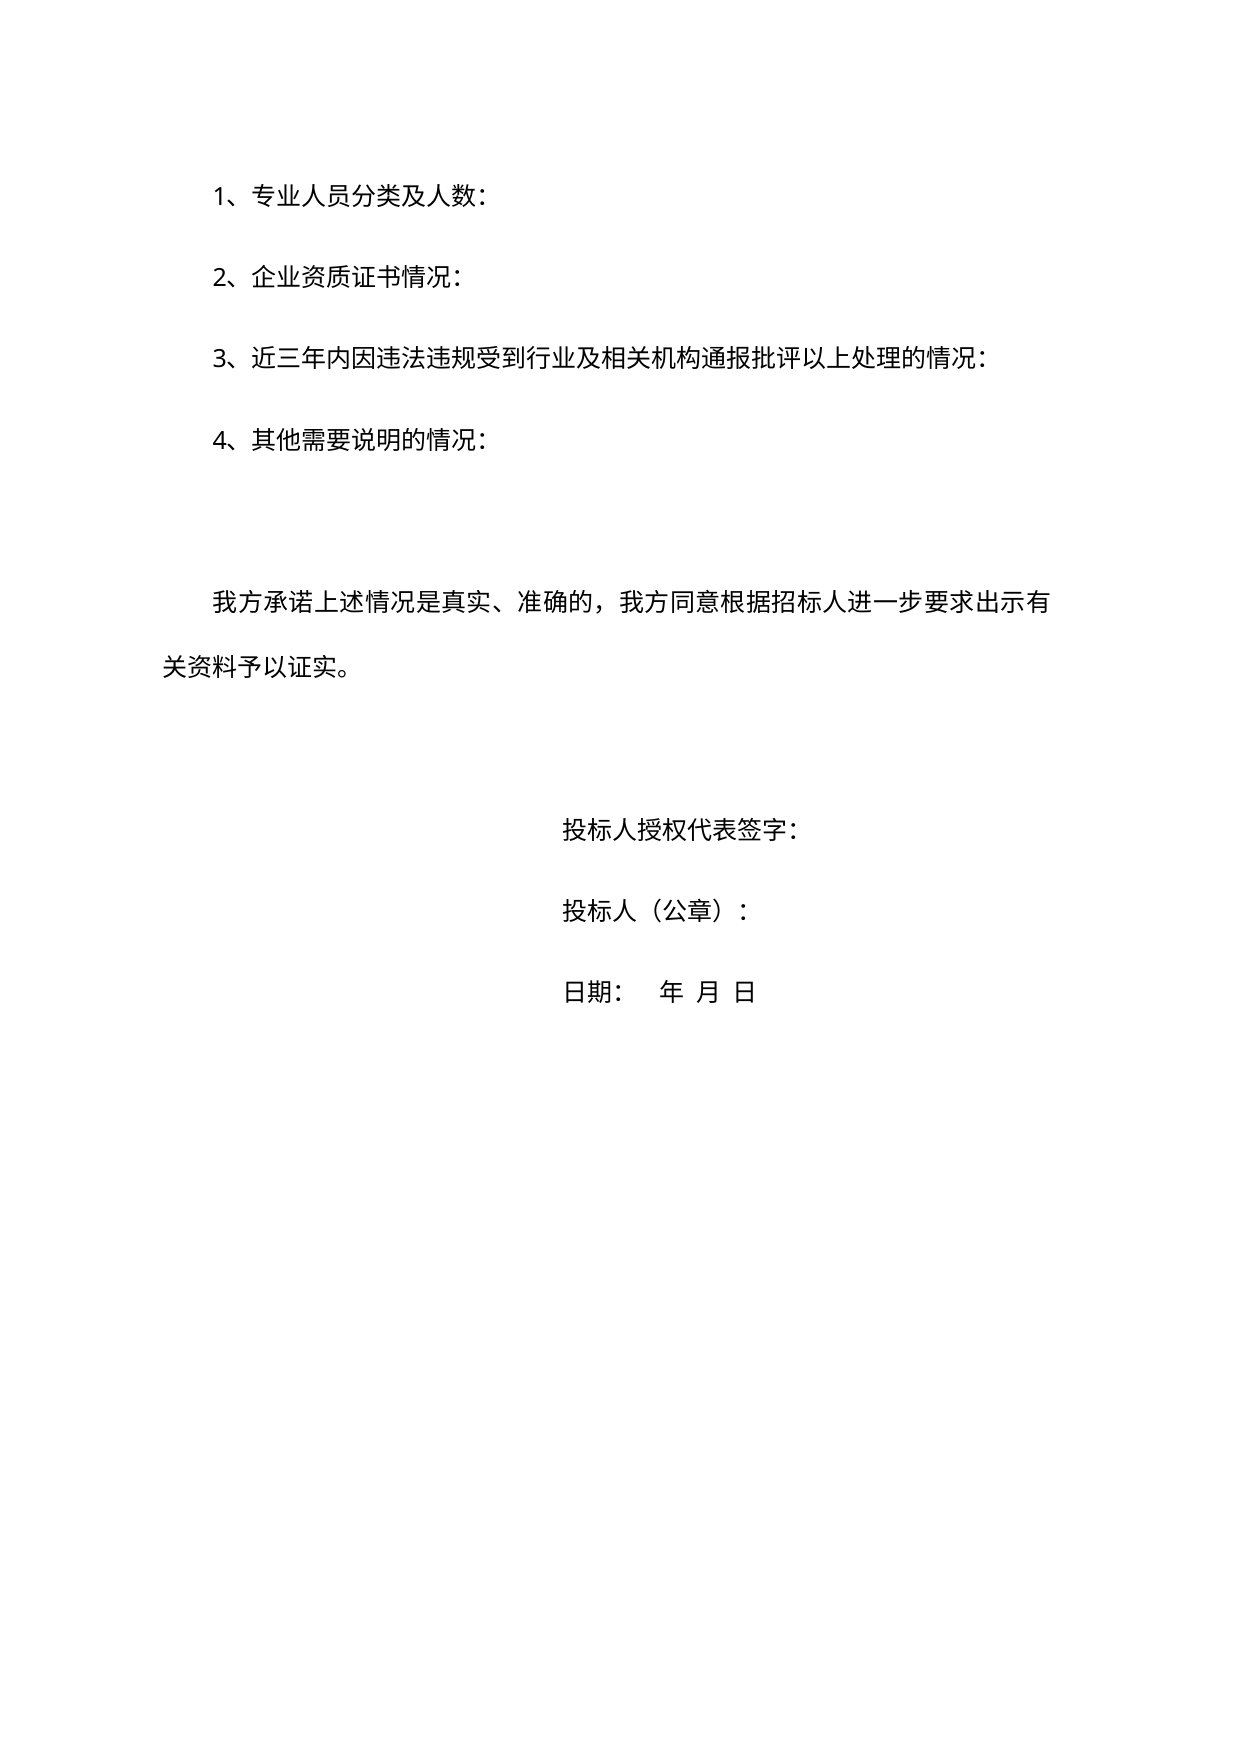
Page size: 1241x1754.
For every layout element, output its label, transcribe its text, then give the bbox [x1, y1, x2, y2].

text 4、其他需要说明的情况： [162, 406, 1053, 471]
text 日期： 年 月 日 [512, 958, 1053, 1023]
text 3、近三年内因违法违规受到行业及相关机构通报批评以上处理的情况： [162, 324, 1053, 389]
text 1、专业人员分类及人数： [162, 162, 1053, 227]
text 2、企业资质证书情况： [162, 243, 1053, 308]
text 我方承诺上述情况是真实、准确的，我方同意根据招标人进一步要求出示有关资料予以证实。 [162, 568, 1053, 698]
text 投标人（公章）： [512, 877, 1053, 942]
text 投标人授权代表签字： [512, 796, 1053, 861]
